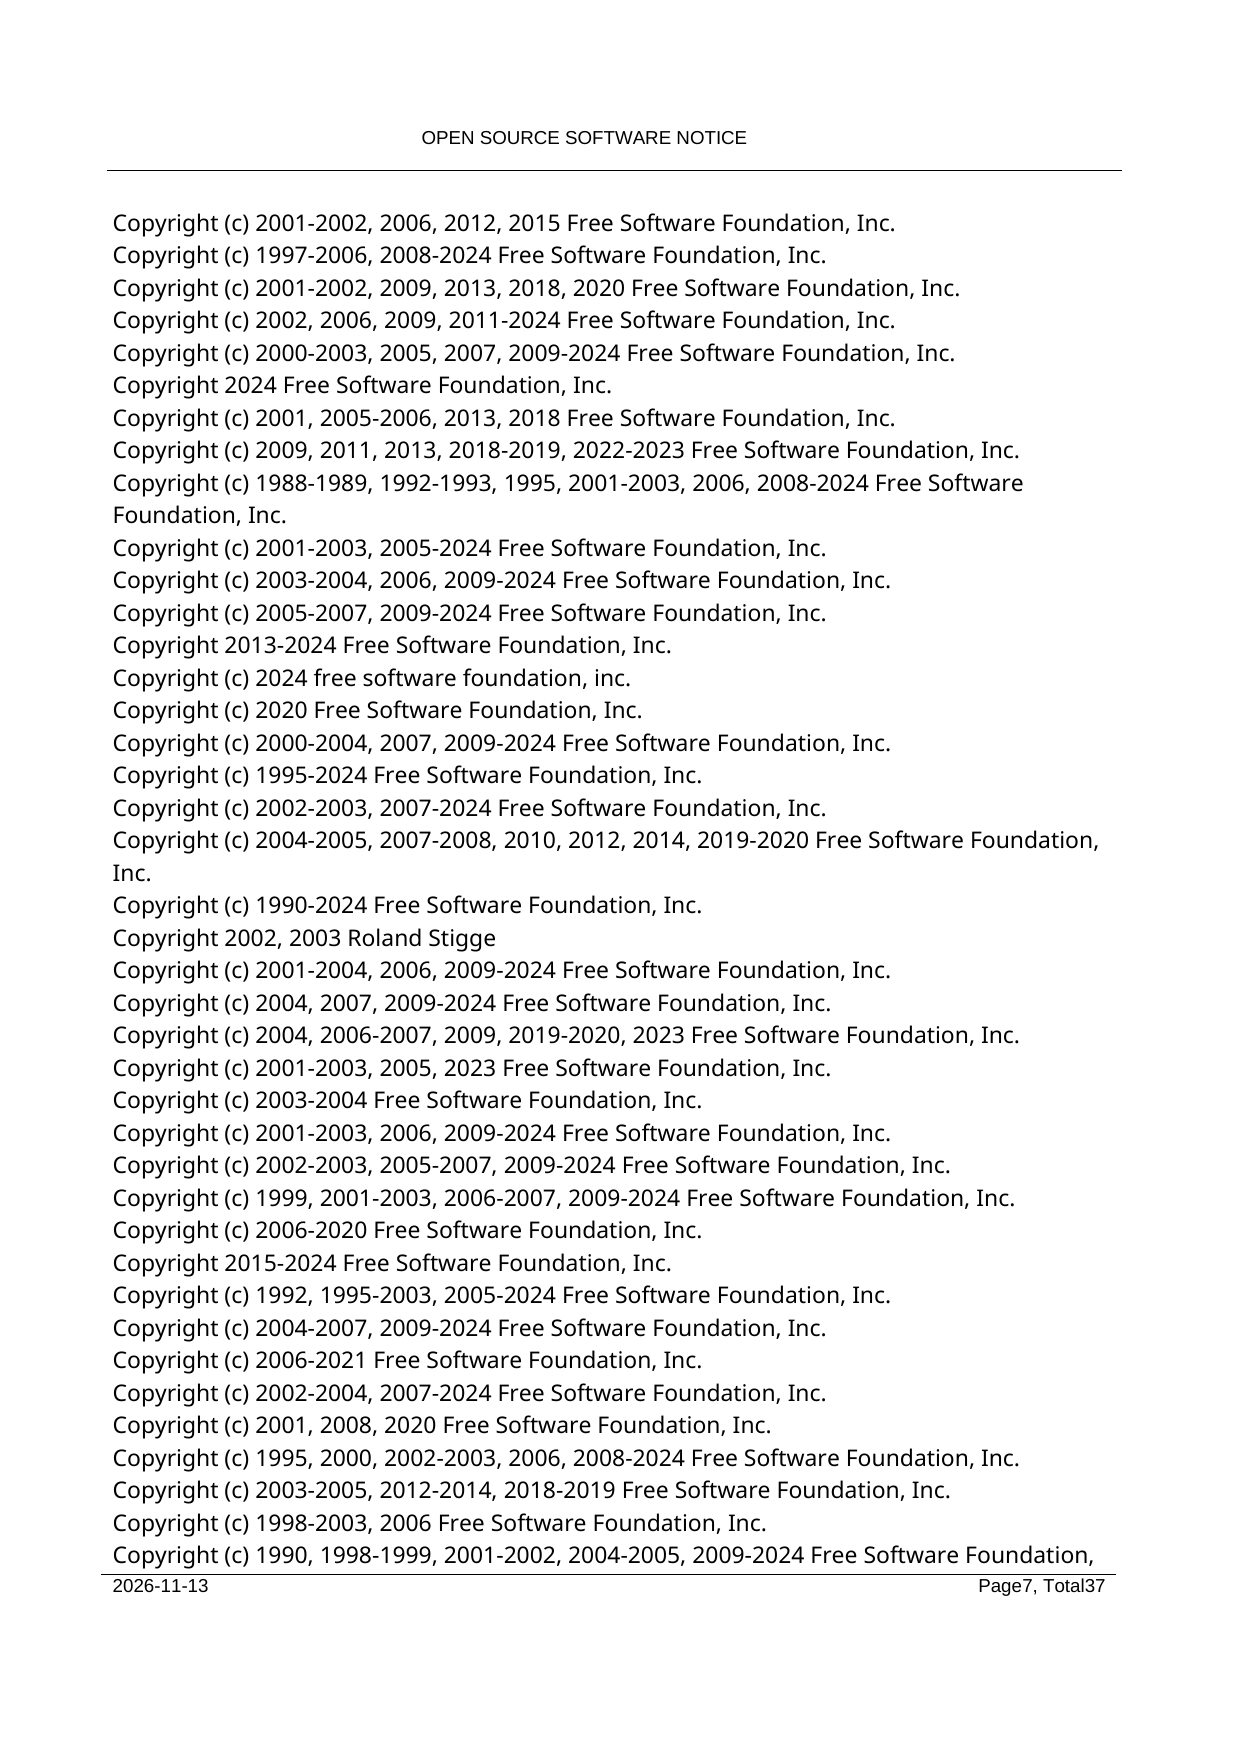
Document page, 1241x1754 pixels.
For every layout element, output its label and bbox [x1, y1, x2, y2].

text [112, 206, 1128, 1571]
